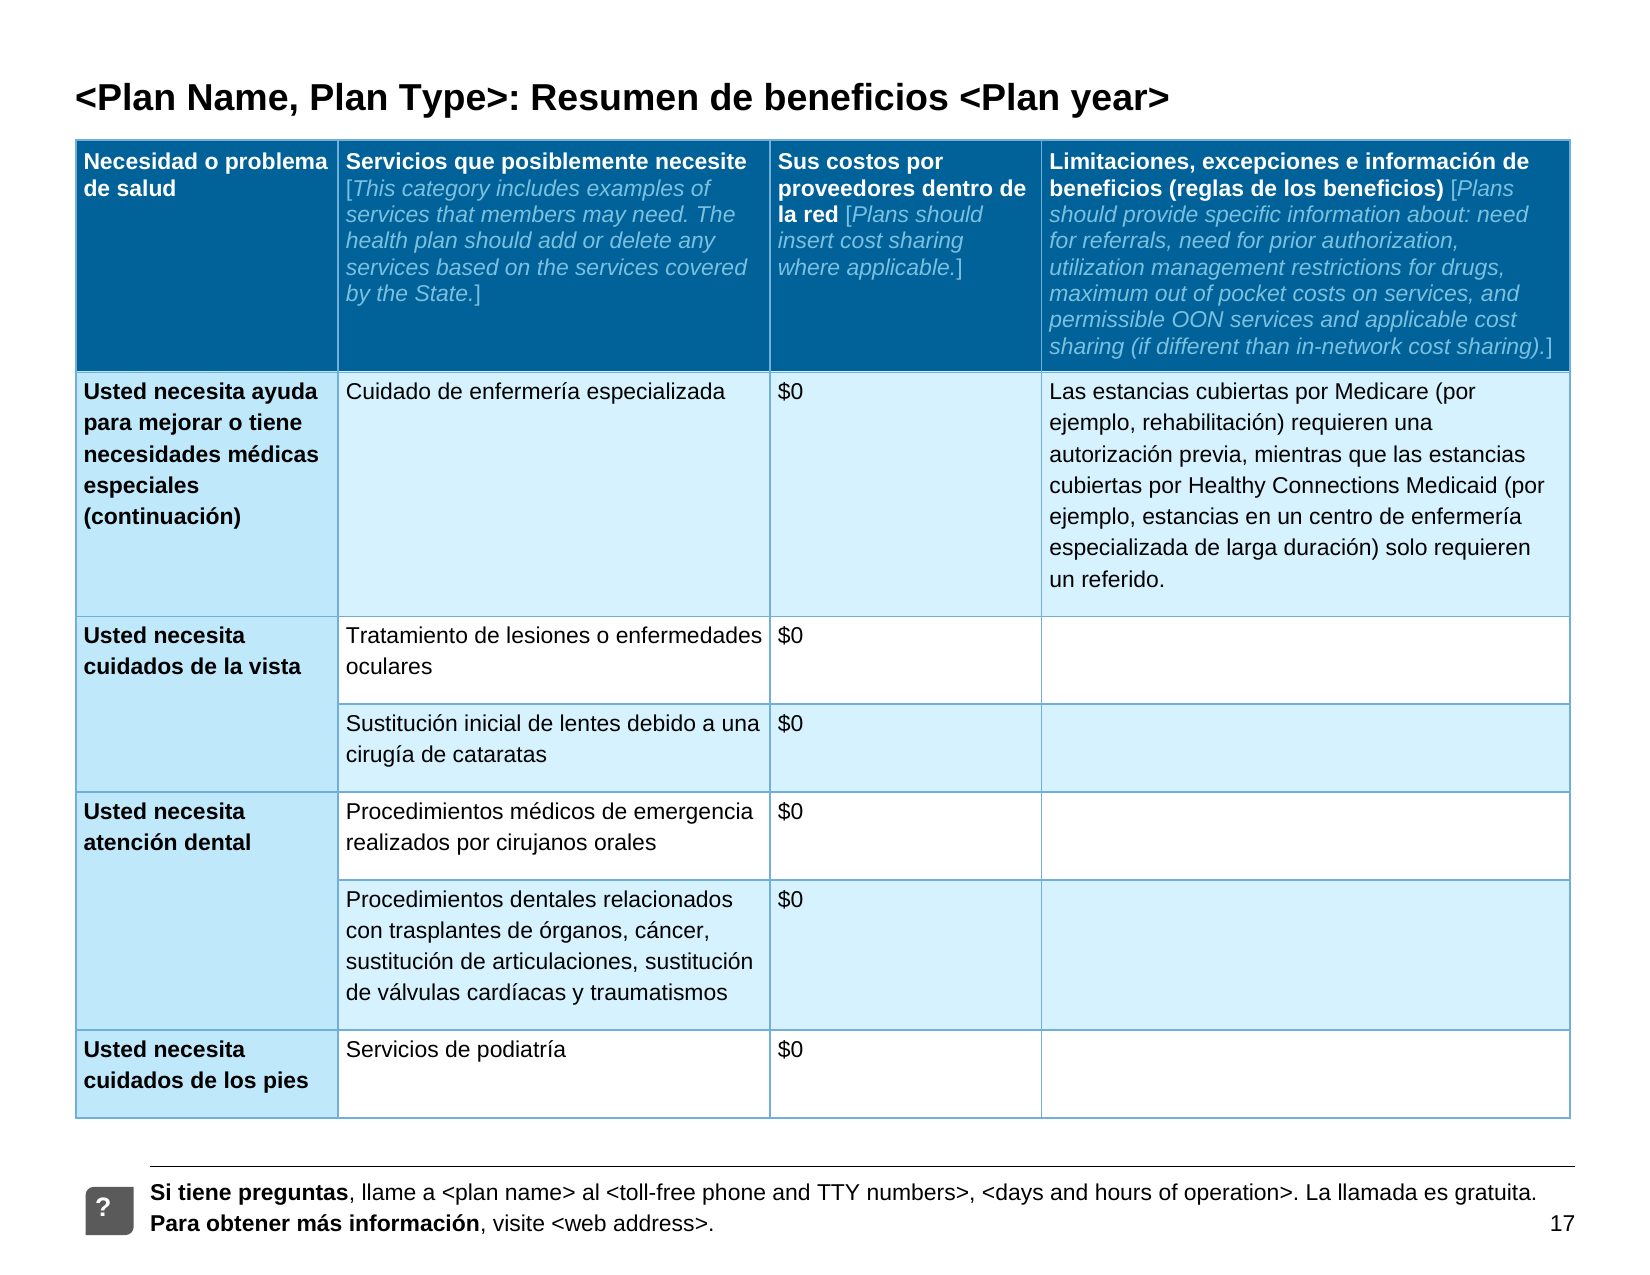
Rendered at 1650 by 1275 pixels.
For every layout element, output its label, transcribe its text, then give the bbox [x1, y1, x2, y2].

table_cell Usted necesita atención dental [77, 793, 337, 1029]
table_cell [1042, 1031, 1569, 1117]
table_header Necesidad o problema de salud [77, 141, 337, 371]
table_cell [1042, 705, 1569, 791]
table_cell [1042, 881, 1569, 1029]
table_cell Cuidado de enfermería especializada [339, 373, 769, 616]
table_cell $0 [771, 705, 1041, 791]
table_cell $0 [771, 373, 1041, 616]
table_cell Usted necesita ayuda para mejorar o tiene necesidades médicas especiales (continuación) [77, 373, 337, 616]
table_header Sus costos por proveedores dentro de la red [Plans should insert cost sharing where applicable.] [771, 141, 1041, 371]
table_header Limitaciones, excepciones e información de beneficios (reglas de los beneficios) [Plans should provide specific information about: need for referrals, need for prior authorization, utilization management restrictions for drugs, maximum out of pocket costs on services, and permissible OON services and applicable cost sharing (if different than in-network cost sharing).] [1042, 141, 1569, 371]
table_cell $0 [771, 881, 1041, 1029]
table_cell $0 [771, 793, 1041, 879]
table_cell Servicios de podiatría [339, 1031, 769, 1117]
table_cell Sustitución inicial de lentes debido a una cirugía de cataratas [339, 705, 769, 791]
table_cell Usted necesita cuidados de la vista [77, 617, 337, 791]
table_cell Usted necesita cuidados de los pies [77, 1031, 337, 1117]
table_cell $0 [771, 617, 1041, 703]
table_cell $0 [771, 1031, 1041, 1117]
table_header Servicios que posiblemente necesite [This category includes examples of services that members may need. The health plan should add or delete any services based on the services covered by the State.] [339, 141, 769, 371]
table_cell Procedimientos médicos de emergencia realizados por cirujanos orales [339, 793, 769, 879]
table_cell Procedimientos dentales relacionados con trasplantes de órganos, cáncer, sustitución de articulaciones, sustitución de válvulas cardíacas y traumatismos [339, 881, 769, 1029]
table_cell [1042, 793, 1569, 879]
table_cell Las estancias cubiertas por Medicare (por ejemplo, rehabilitación) requieren una autorización previa, mientras que las estancias cubiertas por Healthy Connections Medicaid (por ejemplo, estancias en un centro de enfermería especializada de larga duración) solo requieren un referido. [1042, 373, 1569, 616]
table_cell [1042, 617, 1569, 703]
table_cell Tratamiento de lesiones o enfermedades oculares [339, 617, 769, 703]
